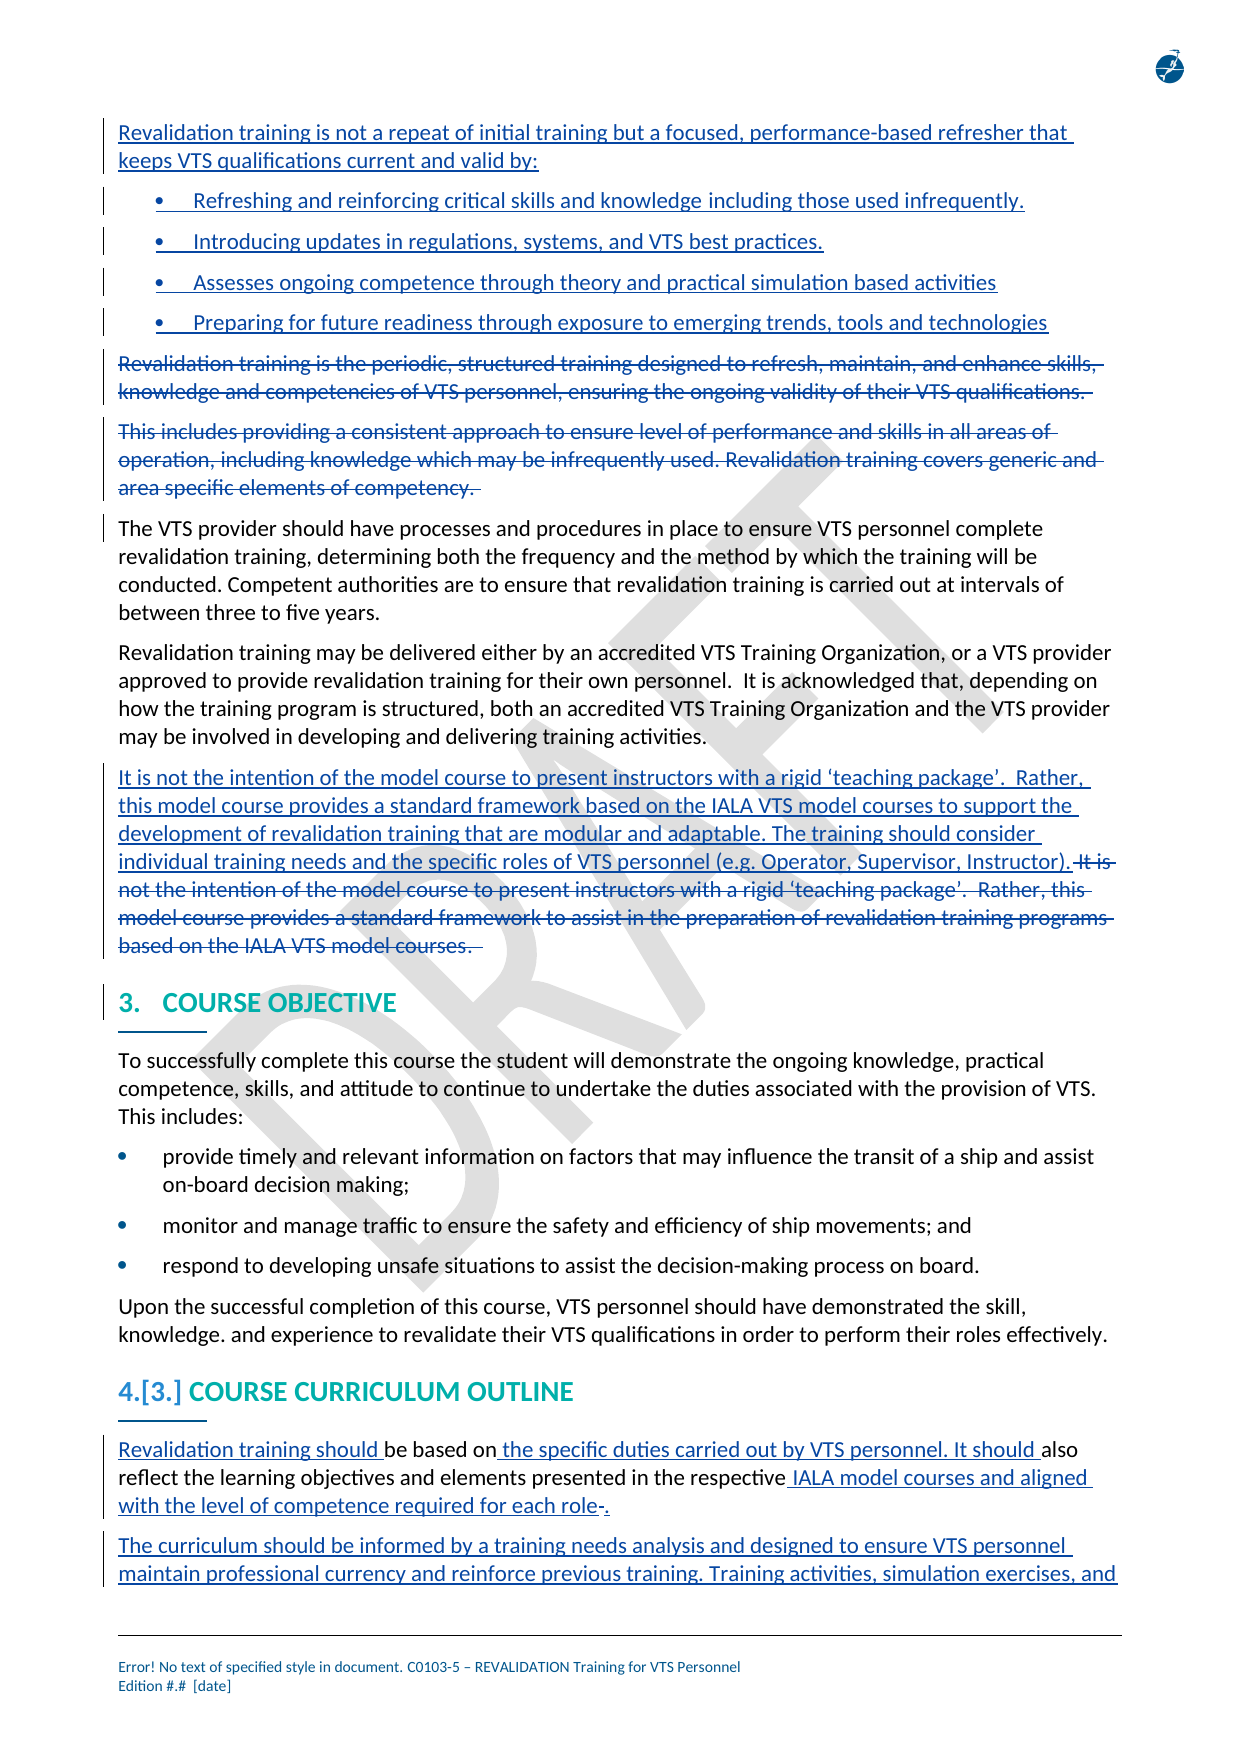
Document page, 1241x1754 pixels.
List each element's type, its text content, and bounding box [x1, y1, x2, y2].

text The VTS provider should have processes and procedures in place to ensure VTS personnel complete revalidation training, determining both the frequency and the method by which the training will be conducted. Competent authorities are to ensure that revalidation training is carried out at intervals of between three to five years. [118, 514, 1122, 626]
text monitor and manage traffic to ensure the safety and efficiency of ship movements; and [118, 1211, 1122, 1239]
subtitle Course Objective [118, 984, 1122, 1020]
text respond to developing unsafe situations to assist the decision-making process on board. [118, 1251, 1122, 1279]
text be based onalso reflect the learning objectives and elements presented in the respective [118, 1435, 1122, 1519]
picture [1124, 0, 1241, 118]
text Revalidation training may be delivered either by an accredited VTS Training Organization, or a VTS provider approved to provide revalidation training for their own personnel. It is acknowledged that, depending on how the training program is structured, both an accredited VTS Training Organization and the VTS provider may be involved in developing and delivering training activities. [118, 638, 1122, 751]
text Upon the successful completion of this course, VTS personnel should have demonstrated the skill, knowledge. and experience to revalidate their VTS qualifications in order to perform their roles effectively. [118, 1292, 1122, 1348]
text provide timely and relevant information on factors that may influence the transit of a ship and assist on-board decision making; [118, 1142, 1122, 1198]
subtitle Course Curriculum Outline [118, 1373, 1122, 1409]
text To successfully complete this course the student will demonstrate the ongoing knowledge, practical competence, skills, and attitude to continue to undertake the duties associated with the provision of VTS. This includes: [118, 1046, 1122, 1130]
